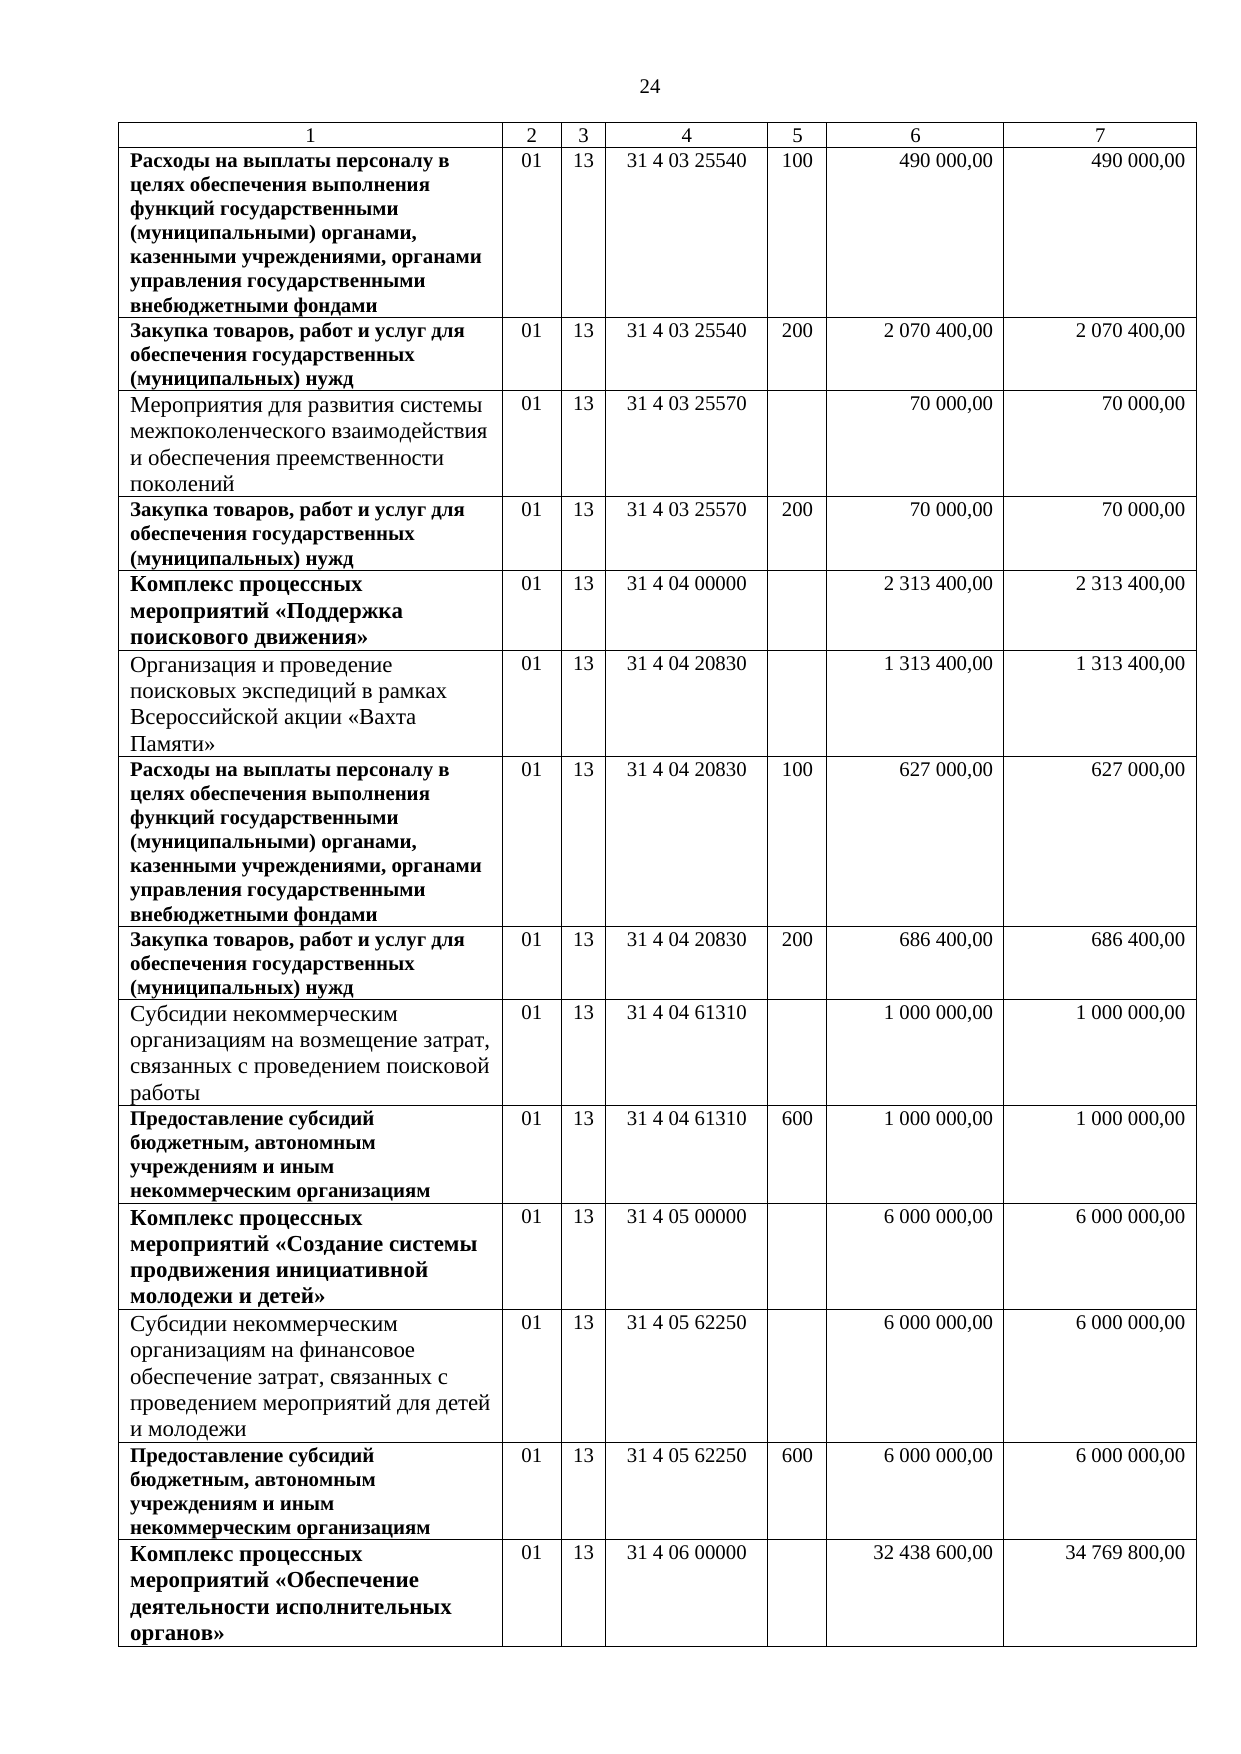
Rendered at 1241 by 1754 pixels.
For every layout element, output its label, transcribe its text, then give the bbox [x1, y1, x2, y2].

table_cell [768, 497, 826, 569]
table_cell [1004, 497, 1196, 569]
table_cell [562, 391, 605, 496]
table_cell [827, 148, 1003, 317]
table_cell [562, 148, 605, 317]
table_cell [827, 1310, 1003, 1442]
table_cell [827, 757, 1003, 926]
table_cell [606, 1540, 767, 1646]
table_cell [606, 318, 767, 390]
table_header 1 [119, 123, 502, 147]
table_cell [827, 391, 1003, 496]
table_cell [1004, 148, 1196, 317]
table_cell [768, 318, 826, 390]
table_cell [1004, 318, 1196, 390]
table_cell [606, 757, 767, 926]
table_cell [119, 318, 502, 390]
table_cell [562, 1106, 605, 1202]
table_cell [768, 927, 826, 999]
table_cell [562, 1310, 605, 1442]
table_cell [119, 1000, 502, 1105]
table_header 2 [503, 123, 561, 147]
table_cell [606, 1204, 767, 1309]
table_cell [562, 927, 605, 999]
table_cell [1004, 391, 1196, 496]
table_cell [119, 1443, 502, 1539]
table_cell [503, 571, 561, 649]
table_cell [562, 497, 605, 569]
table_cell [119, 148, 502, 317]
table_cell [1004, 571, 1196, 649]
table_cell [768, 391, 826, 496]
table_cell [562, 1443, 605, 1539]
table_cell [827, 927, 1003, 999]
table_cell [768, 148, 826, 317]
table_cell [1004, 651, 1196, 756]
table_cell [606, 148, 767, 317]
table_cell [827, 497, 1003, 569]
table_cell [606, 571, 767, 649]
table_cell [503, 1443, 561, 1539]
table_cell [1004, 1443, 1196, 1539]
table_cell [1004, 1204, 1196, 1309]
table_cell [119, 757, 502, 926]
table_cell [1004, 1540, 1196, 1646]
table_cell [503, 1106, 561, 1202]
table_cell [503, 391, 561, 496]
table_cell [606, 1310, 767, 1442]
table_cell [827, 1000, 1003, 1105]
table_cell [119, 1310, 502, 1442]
table_header 5 [768, 123, 826, 147]
table_header 6 [827, 123, 1003, 147]
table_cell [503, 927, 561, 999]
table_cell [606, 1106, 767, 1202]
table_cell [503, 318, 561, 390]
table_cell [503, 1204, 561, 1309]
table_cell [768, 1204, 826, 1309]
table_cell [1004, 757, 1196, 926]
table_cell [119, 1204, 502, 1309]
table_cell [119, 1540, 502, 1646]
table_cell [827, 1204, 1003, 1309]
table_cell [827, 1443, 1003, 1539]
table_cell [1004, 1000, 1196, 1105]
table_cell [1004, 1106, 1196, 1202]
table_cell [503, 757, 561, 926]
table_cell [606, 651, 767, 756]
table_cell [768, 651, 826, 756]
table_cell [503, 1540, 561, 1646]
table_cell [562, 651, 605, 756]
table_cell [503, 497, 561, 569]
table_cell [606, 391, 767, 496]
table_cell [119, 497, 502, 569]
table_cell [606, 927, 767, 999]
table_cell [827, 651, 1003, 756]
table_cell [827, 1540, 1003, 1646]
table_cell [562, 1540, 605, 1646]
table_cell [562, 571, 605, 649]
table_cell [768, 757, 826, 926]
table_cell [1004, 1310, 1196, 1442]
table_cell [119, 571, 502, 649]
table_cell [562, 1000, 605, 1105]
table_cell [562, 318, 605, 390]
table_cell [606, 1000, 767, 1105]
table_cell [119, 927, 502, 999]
table_header 7 [1004, 123, 1196, 147]
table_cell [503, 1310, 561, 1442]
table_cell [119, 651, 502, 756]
table_header 4 [606, 123, 767, 147]
table_header 3 [562, 123, 605, 147]
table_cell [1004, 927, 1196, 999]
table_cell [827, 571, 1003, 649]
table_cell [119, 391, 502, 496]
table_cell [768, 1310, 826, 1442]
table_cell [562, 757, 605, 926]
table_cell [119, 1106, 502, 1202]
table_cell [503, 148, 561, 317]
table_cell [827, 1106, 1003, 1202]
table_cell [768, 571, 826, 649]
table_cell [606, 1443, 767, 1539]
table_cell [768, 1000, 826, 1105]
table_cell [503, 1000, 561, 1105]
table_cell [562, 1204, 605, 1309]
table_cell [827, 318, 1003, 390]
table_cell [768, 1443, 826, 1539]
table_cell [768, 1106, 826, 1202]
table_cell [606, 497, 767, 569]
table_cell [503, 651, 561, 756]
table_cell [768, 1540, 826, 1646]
